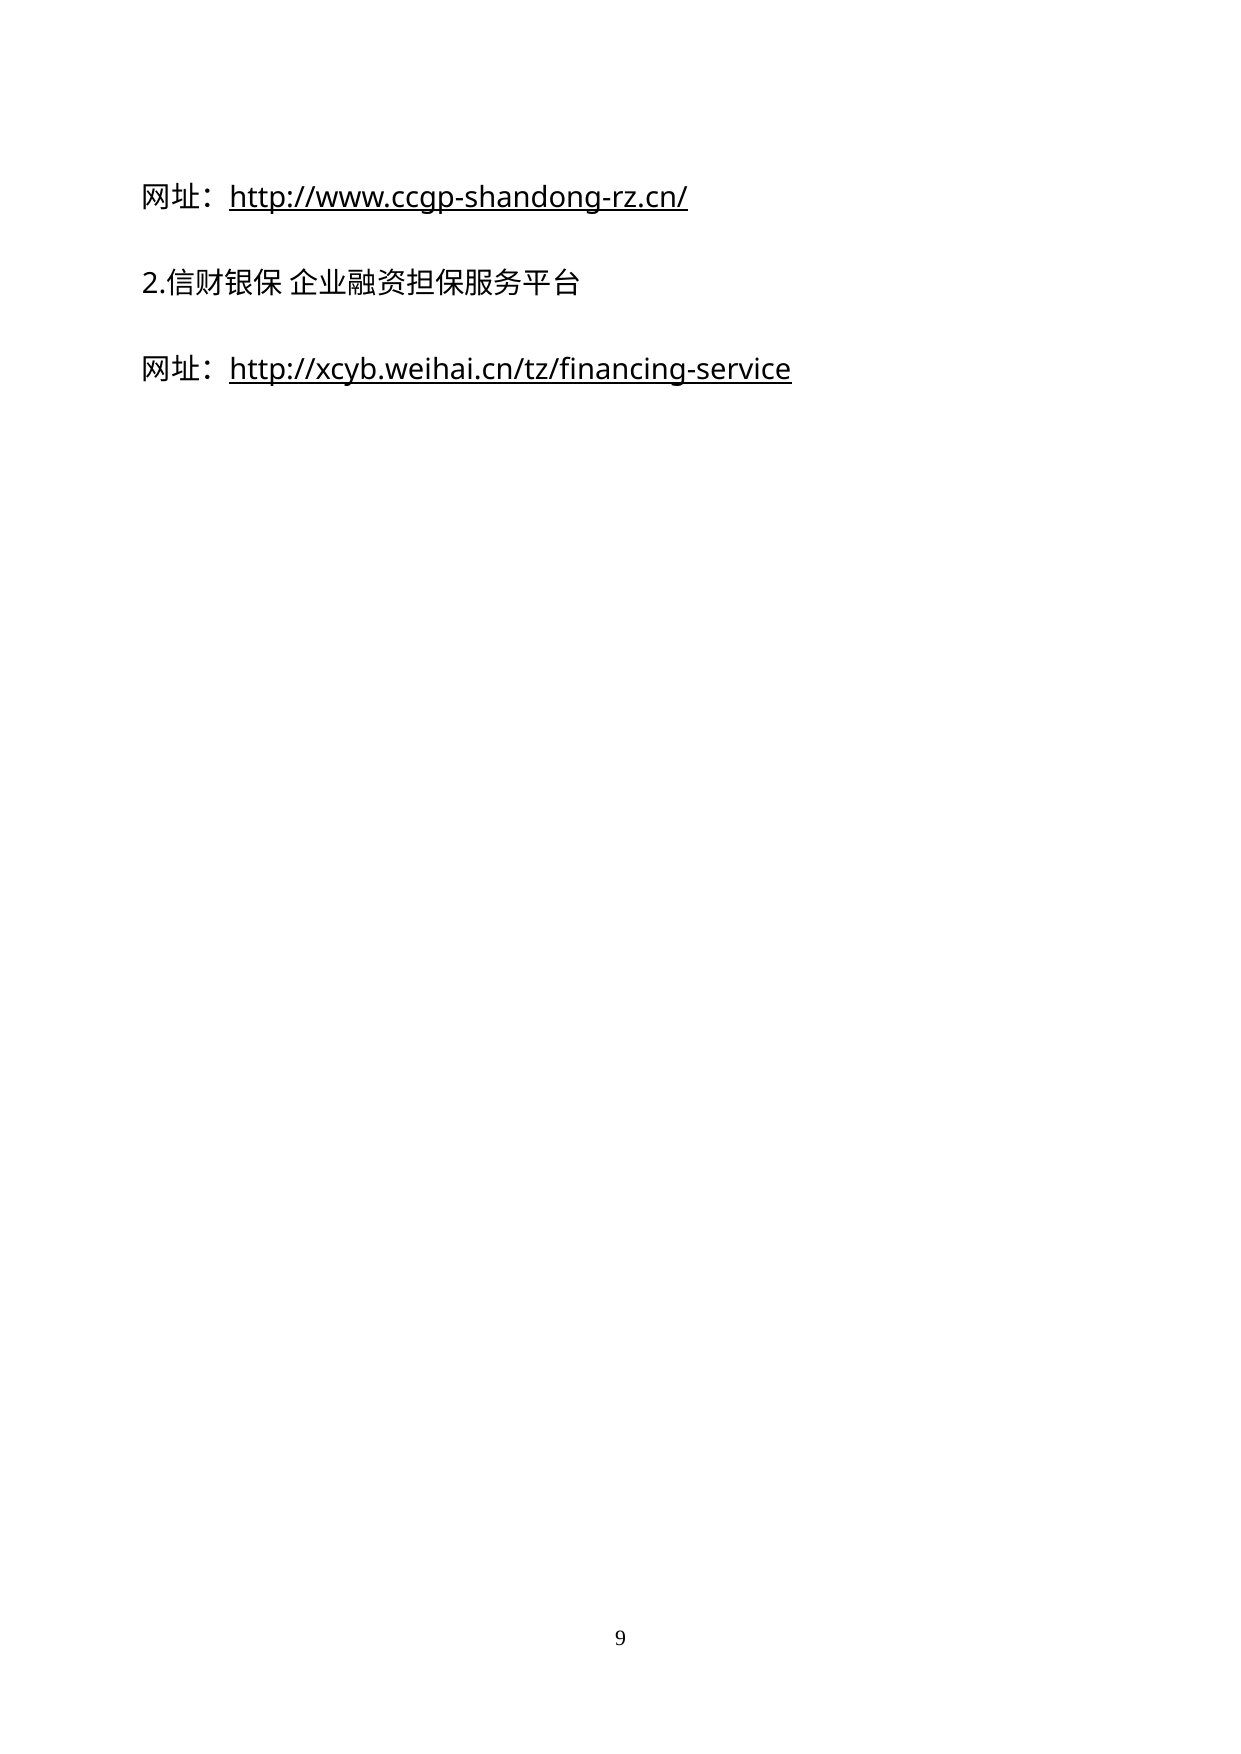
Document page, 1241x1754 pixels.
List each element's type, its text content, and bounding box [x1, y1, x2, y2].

text 2.信财银保 企业融资担保服务平台 [112, 248, 1128, 313]
text 网址：http://www.ccgp-shandong-rz.cn/ [112, 162, 1069, 227]
text 网址：http://xcyb.weihai.cn/tz/financing-service [112, 334, 1128, 399]
